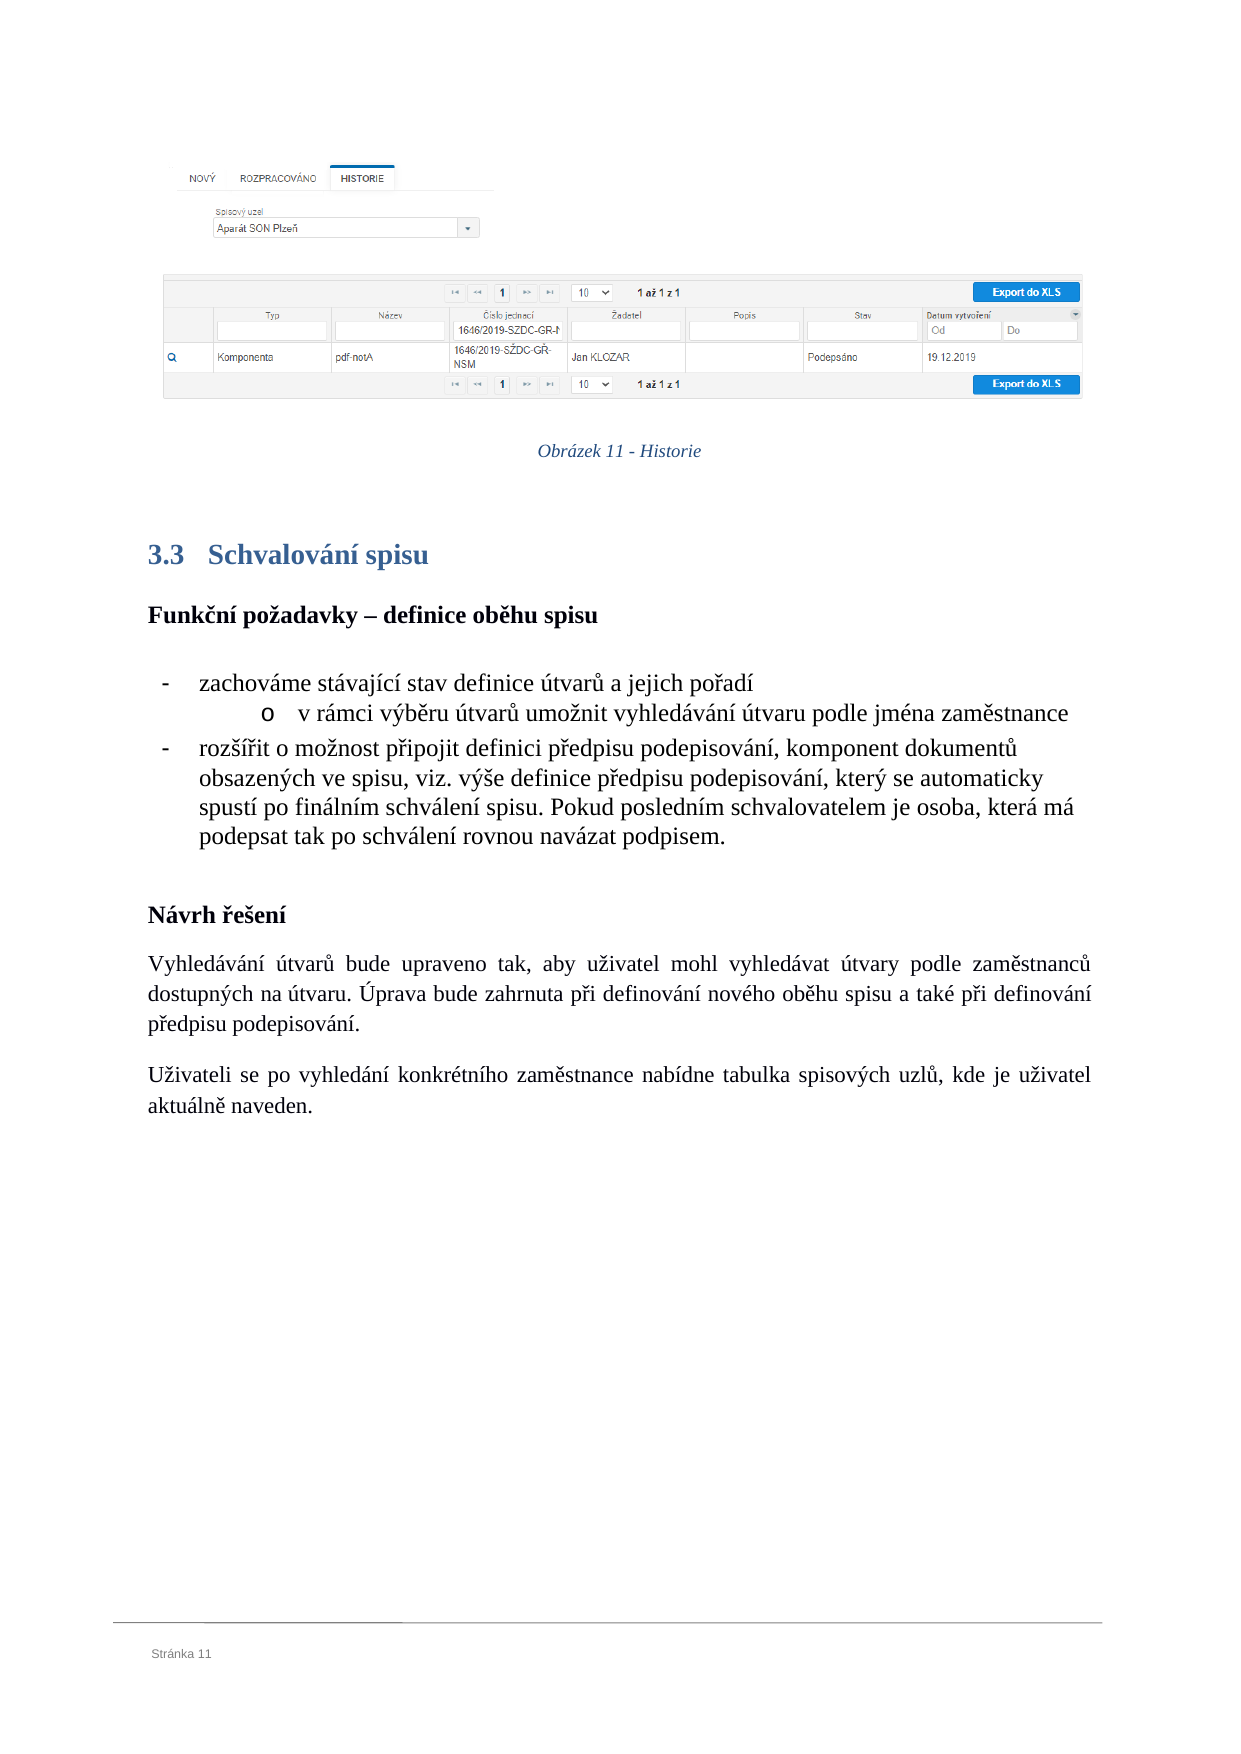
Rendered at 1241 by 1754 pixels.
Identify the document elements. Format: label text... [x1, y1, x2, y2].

text Obrázek - Historie [148, 440, 1093, 462]
list zachováme stávající stav definice útvarů a jejich pořadí [161, 664, 1093, 698]
picture [147, 162, 1093, 416]
subtitle Funkční požadavky – definice oběhu spisu [148, 600, 1093, 629]
subtitle Návrh řešení [148, 901, 1093, 929]
text Uživateli se po vyhledání konkrétního zaměstnance nabídne tabulka spisových uzlů, kde je uživatel aktuálně naveden. [148, 1062, 1093, 1118]
subtitle Schvalování spisu [148, 537, 1093, 570]
list rozšířit o možnost připojit definici předpisu podepisování, komponent dokumentů obsazených ve spisu, viz. výše definice předpisu podepisování, který se automaticky spustí po finálním schválení spisu. Pokud posledním schvalovatelem je osoba, která má podepsat tak po schválení rovnou navázat podpisem. [161, 729, 1093, 849]
list v rámci výběru útvarů umožnit vyhledávání útvaru podle jména zaměstnance [260, 698, 1093, 729]
text Vyhledávání útvarů bude upraveno tak, aby uživatel mohl vyhledávat útvary podle zaměstnanců dostupných na útvaru. Úprava bude zahrnuta při definování nového oběhu spisu a také při definování předpisu podepisování. [148, 950, 1093, 1037]
